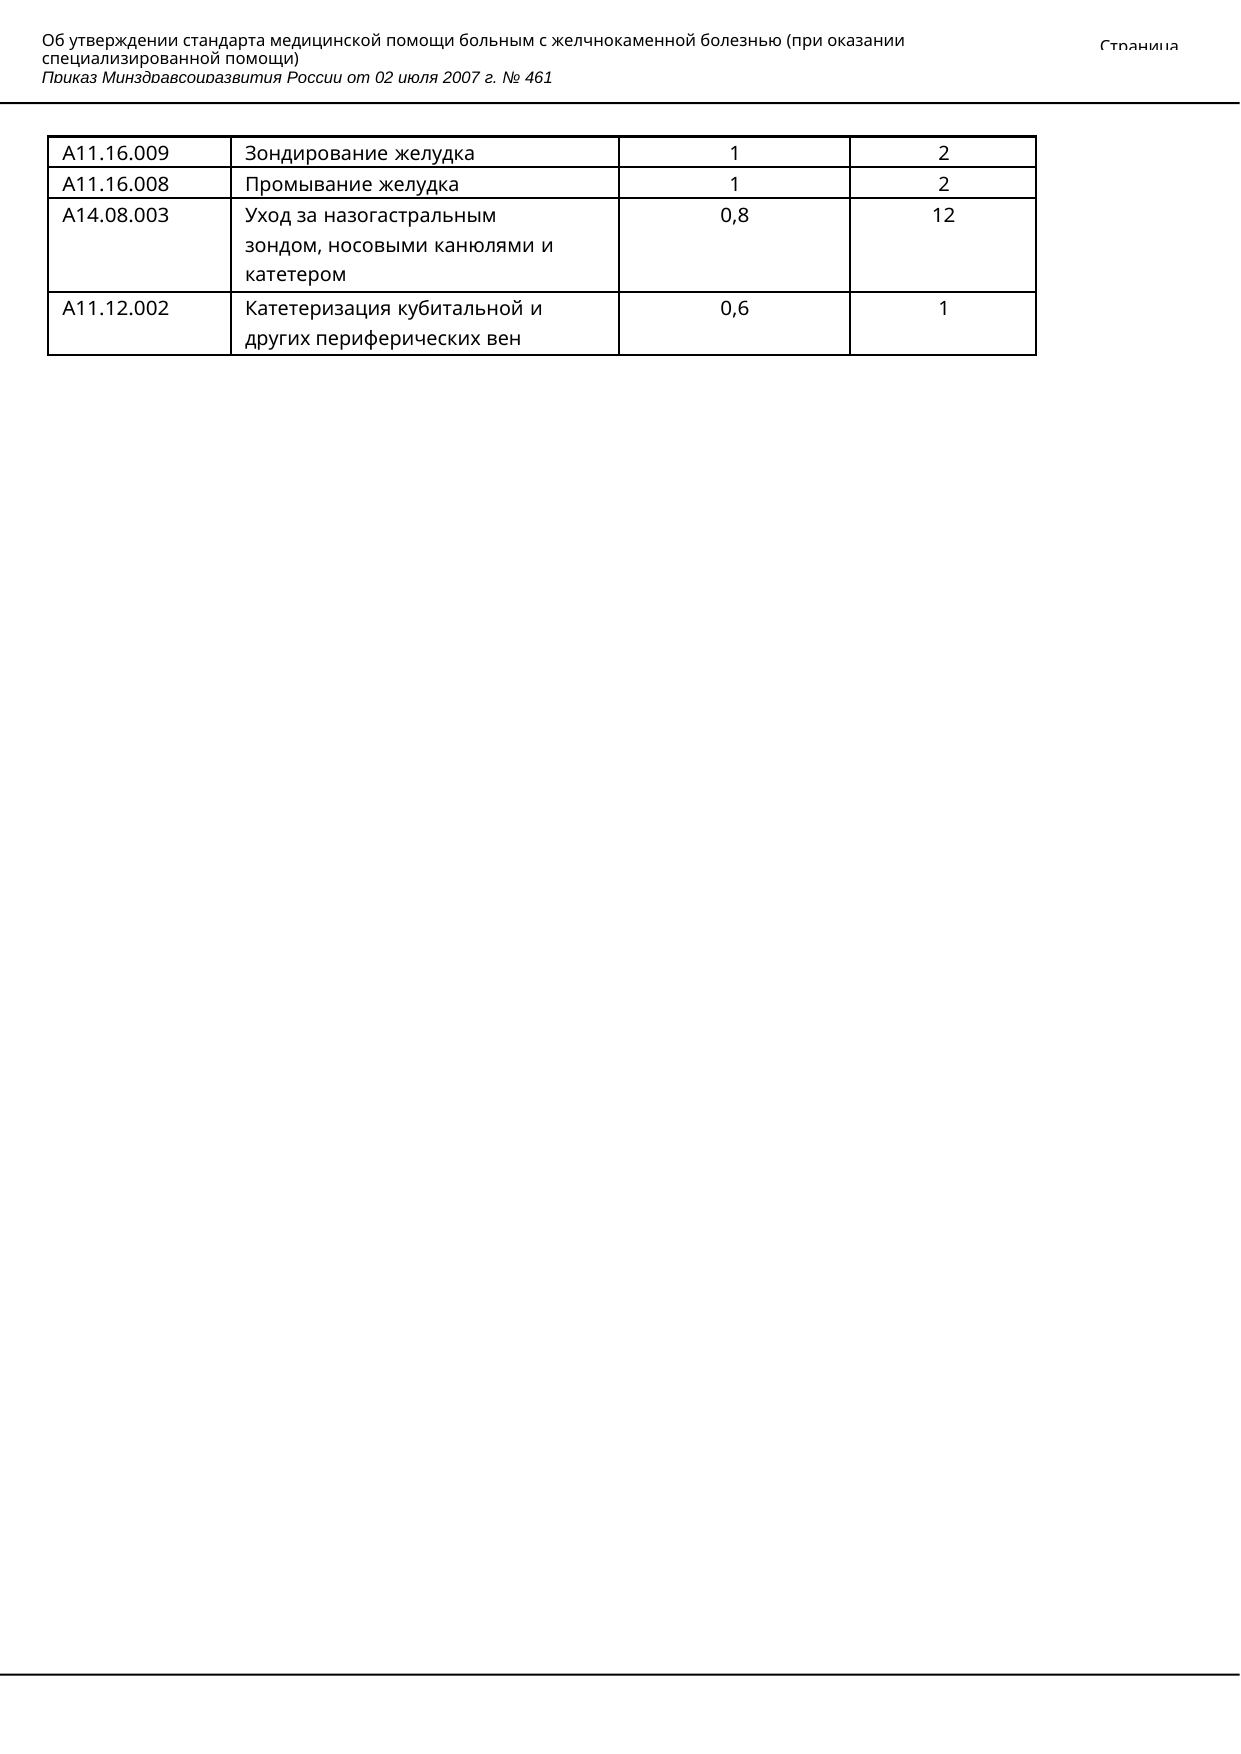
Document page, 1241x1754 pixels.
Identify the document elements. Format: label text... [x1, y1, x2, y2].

table_cell А11.12.002 [49, 293, 230, 354]
table_cell А14.08.003 [49, 199, 230, 291]
table_cell 1 [620, 138, 849, 166]
table_cell 1 [851, 293, 1035, 354]
table_cell Зондирование желудка [232, 138, 618, 166]
table_cell 12 [851, 199, 1035, 291]
table_cell 2 [851, 138, 1035, 166]
table_cell Промывание желудка [232, 168, 618, 197]
table_cell 0,8 [620, 199, 849, 291]
table_cell Уход за назогастральным зондом, носовыми канюлями и катетером [232, 199, 618, 291]
table_cell 2 [851, 168, 1035, 197]
table_cell 0,6 [620, 293, 849, 354]
table_cell А11.16.008 [49, 168, 230, 197]
table_cell Катетеризация кубитальной и других периферических вен [232, 293, 618, 354]
table_cell 1 [620, 168, 849, 197]
table_cell А11.16.009 [49, 138, 230, 166]
